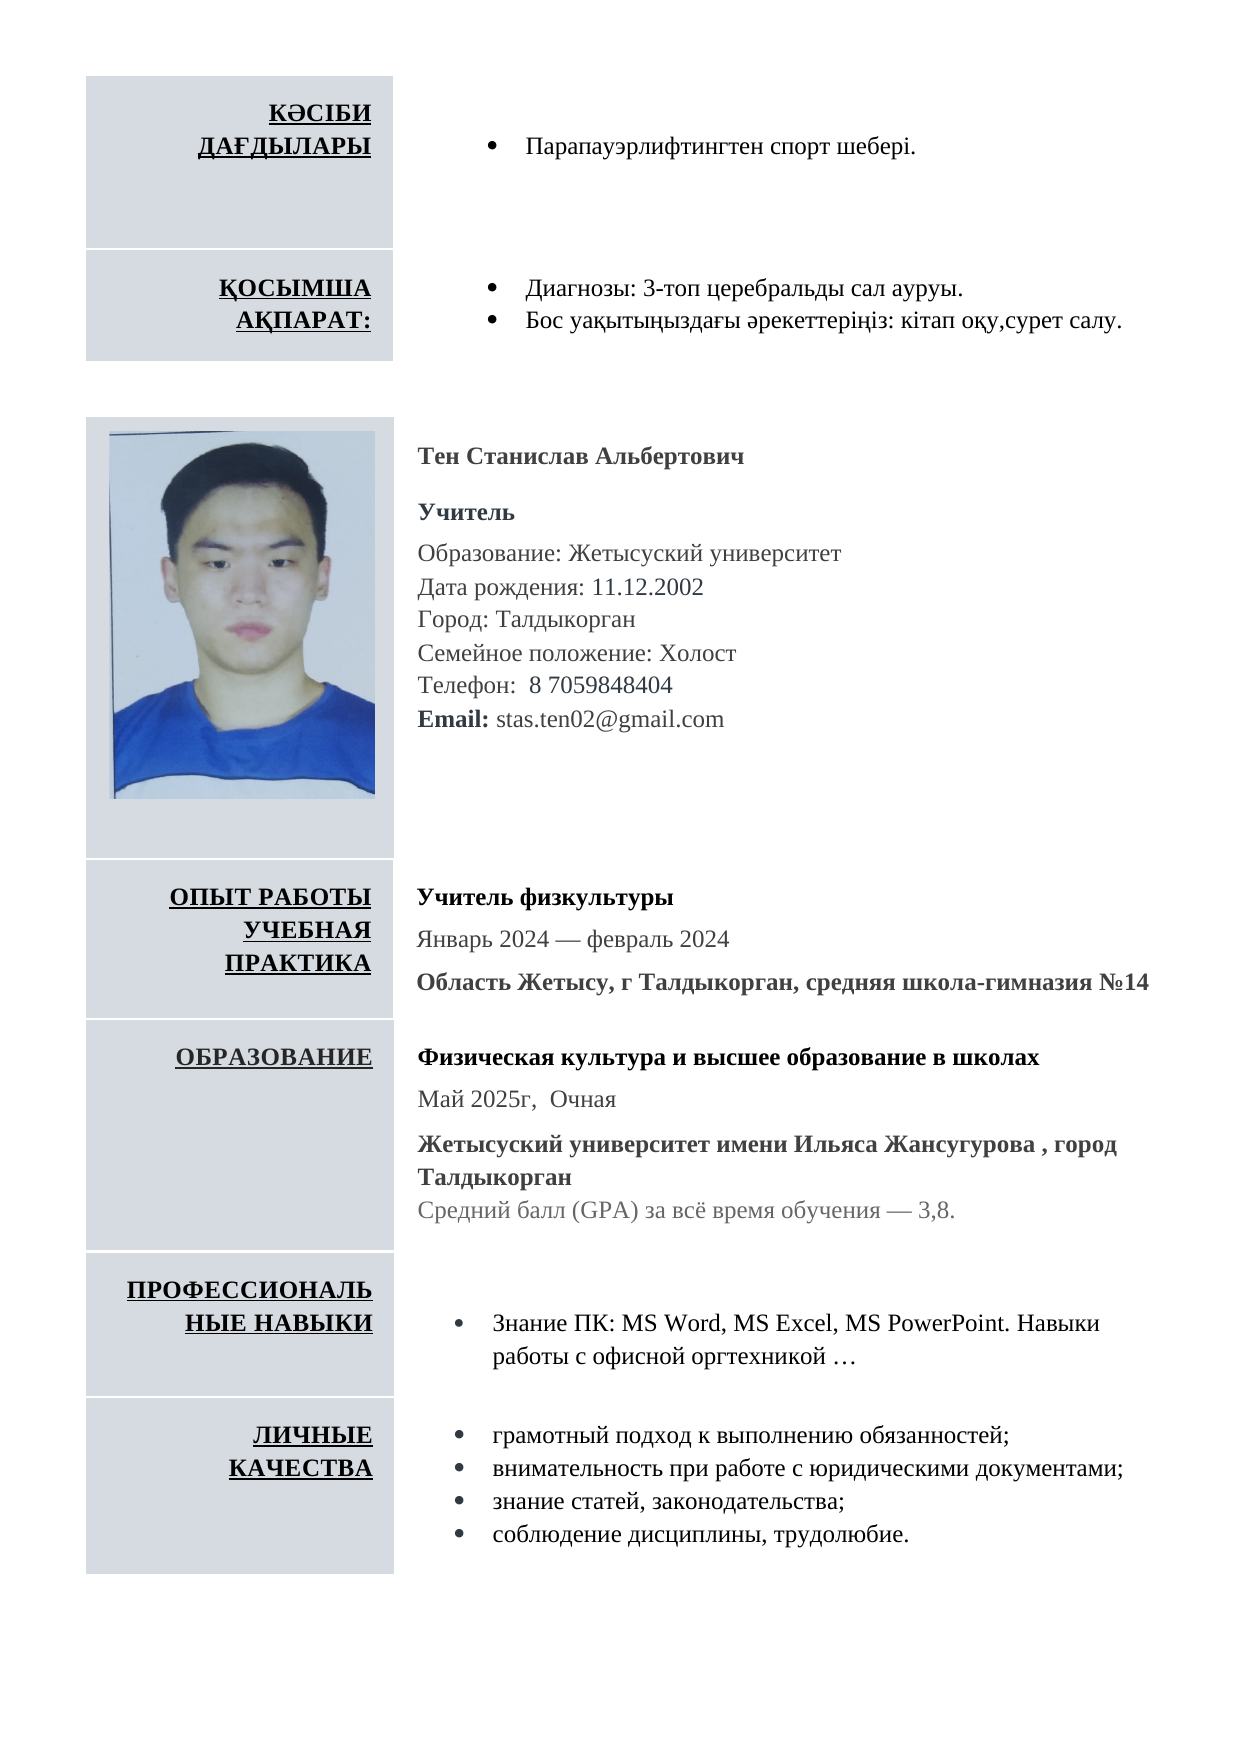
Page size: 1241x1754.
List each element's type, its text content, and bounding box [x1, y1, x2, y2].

table_cell грамотный подход к выполнению обязанностей; внимательность при работе с юридическими документами; знание статей, законодательства; соблюдение дисциплины, трудолюбие. [396, 1398, 1194, 1574]
table_cell ОБРАЗОВАНИЕ [86, 1020, 394, 1250]
table_cell Учитель физкультуры Январь 2024 — февраль 2024 Область Жетысу, г Талдыкорган, средняя школа-гимназия №14 [395, 860, 1194, 1018]
table_cell Парапауэрлифтингтен спорт шебері. [395, 76, 1194, 248]
table_header [86, 417, 394, 858]
table_cell ЛИЧНЫЕ КАЧЕСТВА [86, 1398, 394, 1574]
table_cell ҚОСЫМША АҚПАРАТ: [86, 250, 393, 361]
picture [109, 431, 375, 799]
table_cell ПРОФЕССИОНАЛЬНЫЕ НАВЫКИ [86, 1253, 394, 1396]
table_header Тен Станислав Альбертович Учитель Образование: Жетысуский университет Дата рождения: 11.12.2002 Город: Талдыкорган Семейное положение: Холост Телефон: 8 7059848404 Email: stas.ten02@gmail.com [396, 419, 1194, 858]
table_cell Знание ПК: MS Word, MS Excel, MS PowerPoint. Навыки работы с офисной оргтехникой … [396, 1253, 1194, 1396]
table_cell Диагнозы: 3-топ церебральды сал ауруы. Бос уақытыңыздағы әрекеттеріңіз: кітап оқу,сурет салу. [395, 250, 1194, 361]
table_cell ОПЫТ РАБОТЫ УЧЕБНАЯ ПРАКТИКА [86, 860, 393, 1018]
table_cell КӘСІБИ ДАҒДЫЛАРЫ [86, 76, 393, 248]
table_cell Физическая культура и высшее образование в школах Май 2025г, Очная Жетысуский университет имени Ильяса Жансугурова , город Талдыкорган Средний балл (GPA) за всё время обучения — 3,8. [396, 1020, 1194, 1250]
